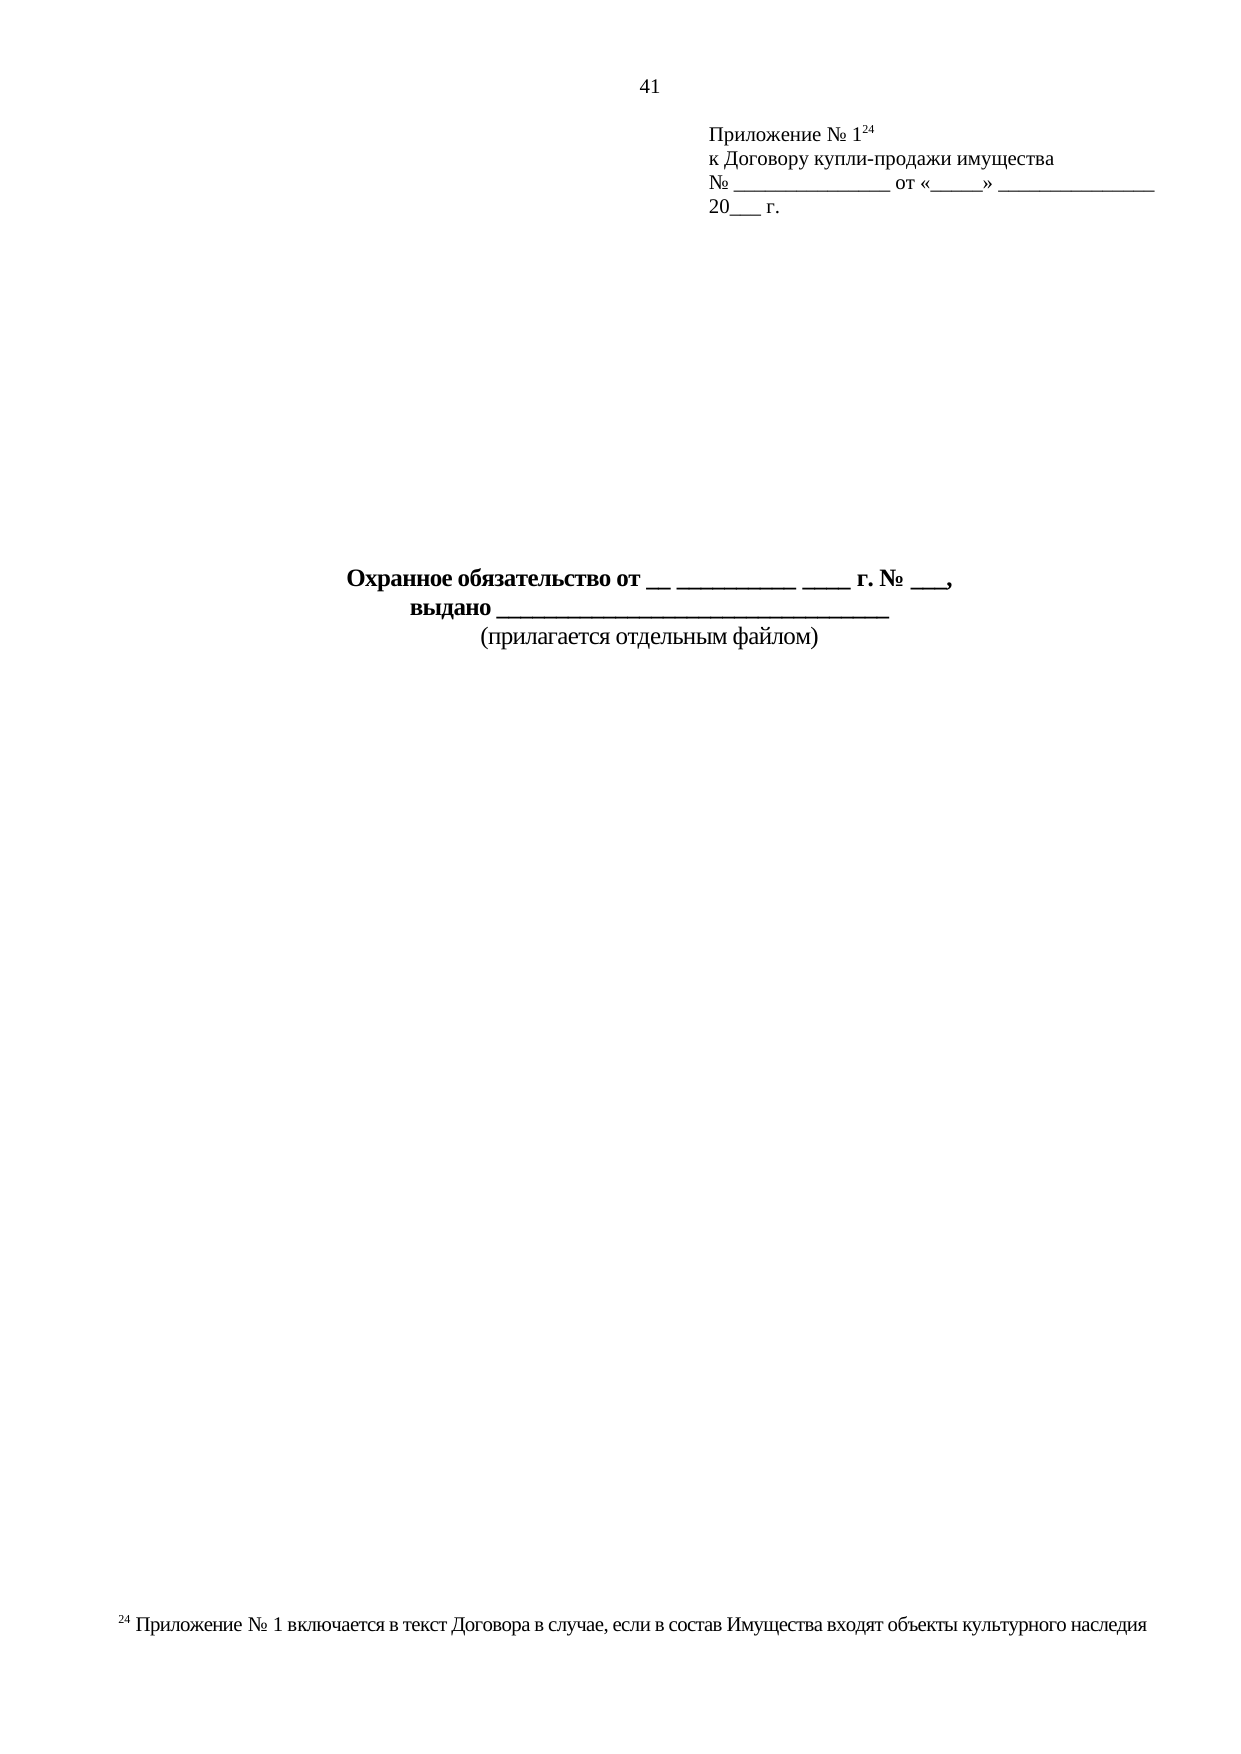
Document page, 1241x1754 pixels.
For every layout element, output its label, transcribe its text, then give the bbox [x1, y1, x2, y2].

text выдано _________________________________ [118, 592, 1181, 621]
text к Договору купли-продажи имущества [709, 146, 1181, 170]
text (прилагается отдельным файлом) [118, 621, 1181, 649]
text Приложение № 1 [709, 122, 1181, 146]
text Охранное обязательство от __ __________ ____ г. № ___, [118, 563, 1181, 592]
text № _______________ от «_____» _______________ 20___ г. [709, 170, 1181, 218]
